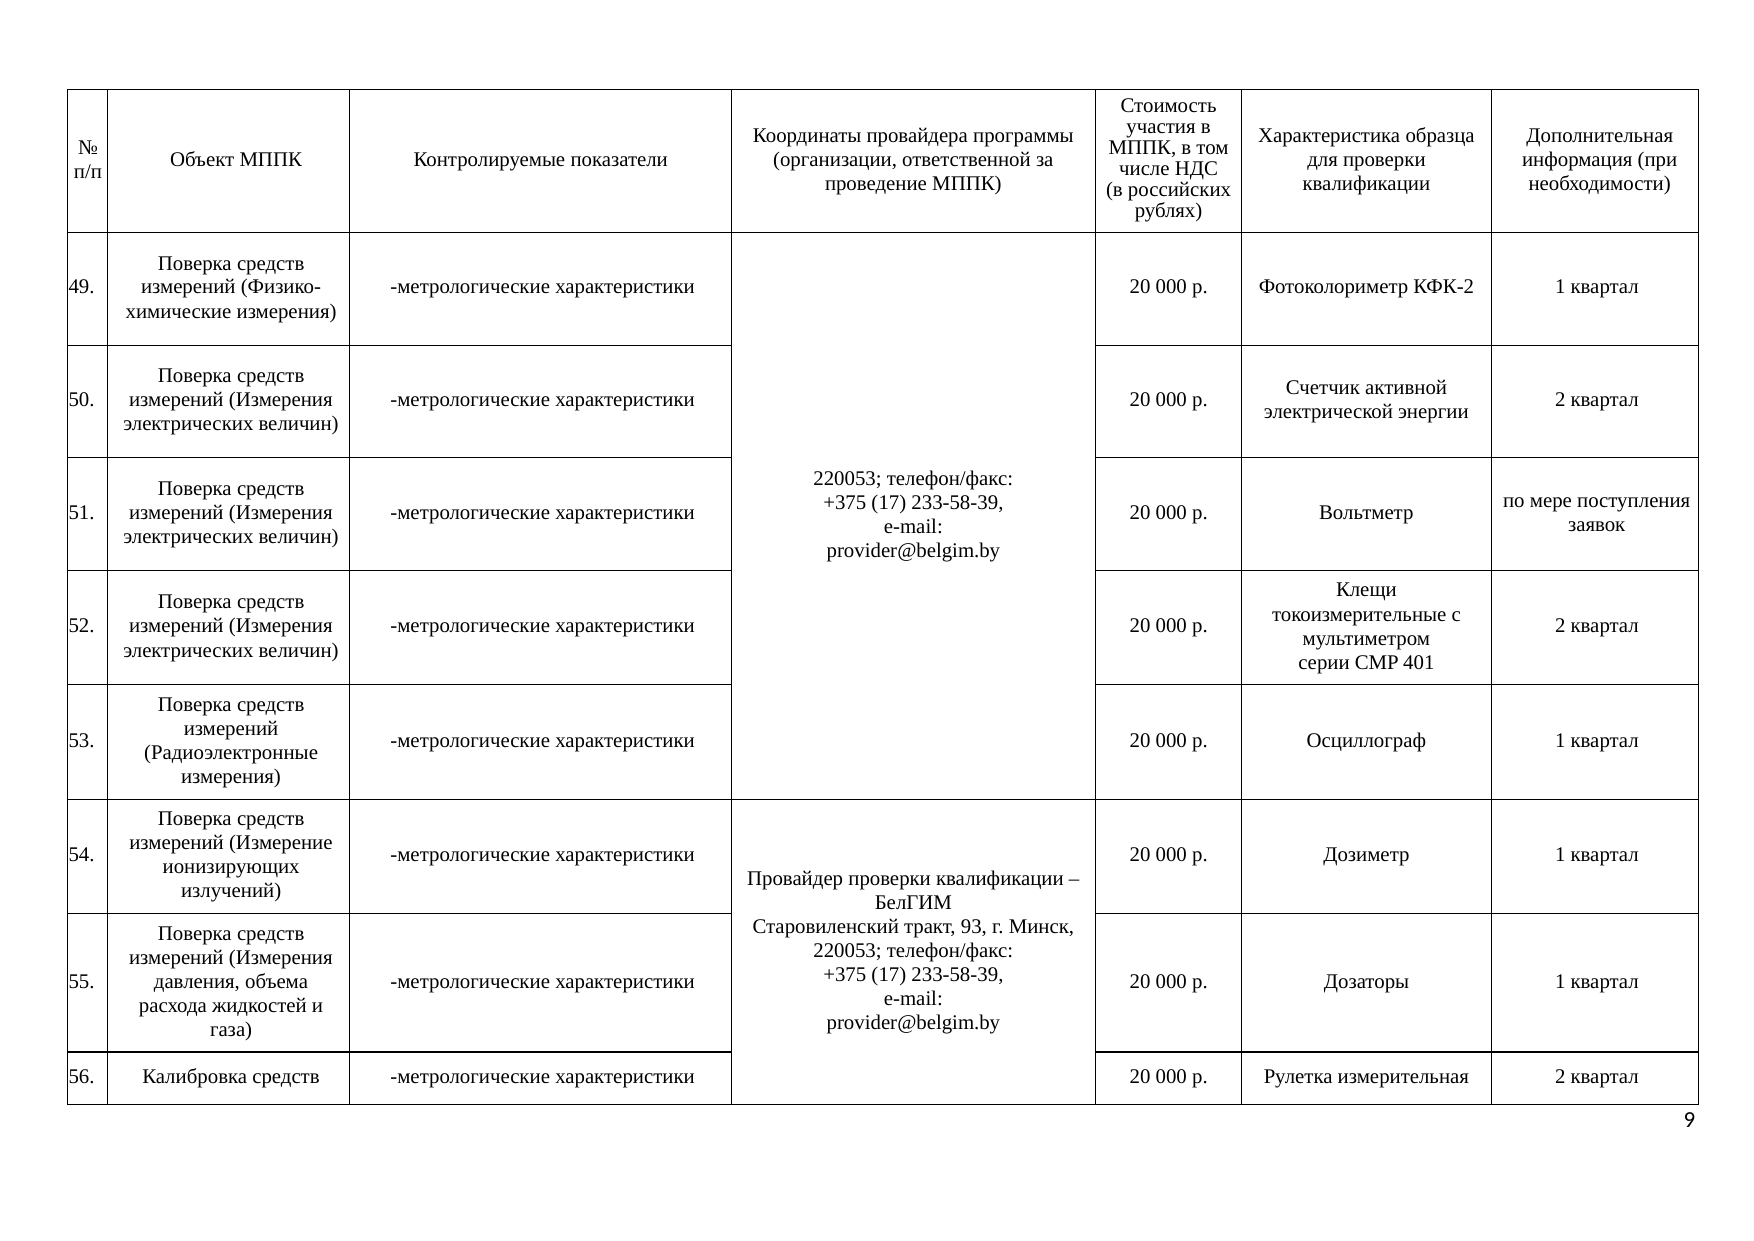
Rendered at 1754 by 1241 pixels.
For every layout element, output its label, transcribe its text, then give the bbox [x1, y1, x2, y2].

table_cell [68, 346, 107, 457]
table_cell Фотоколориметр КФК-2 [1242, 233, 1491, 344]
table_cell -метрологические характеристики [350, 346, 731, 457]
table_header Объект МППК [108, 90, 349, 232]
table_cell -метрологические характеристики [350, 233, 731, 344]
table_cell 2 квартал [1492, 1053, 1698, 1104]
table_cell Вольтметр [1242, 458, 1491, 570]
table_cell Счетчик активной электрической энергии [1242, 346, 1491, 457]
table_cell Поверка средств измерений (Измерения электрических величин) [108, 458, 349, 570]
table_cell -метрологические характеристики [350, 458, 731, 570]
table_cell Дозаторы [1242, 914, 1491, 1051]
table_cell -метрологические характеристики [350, 571, 731, 684]
table_cell Дозиметр [1242, 800, 1491, 913]
table_cell по мере поступления заявок [1492, 458, 1698, 570]
table_cell -метрологические характеристики [350, 685, 731, 799]
table_cell -метрологические характеристики [350, 1053, 731, 1104]
table_cell [68, 233, 107, 344]
table_cell 20 000 р. [1096, 1053, 1241, 1104]
table_cell [68, 800, 107, 913]
table_header № п/п [68, 90, 107, 232]
table_cell 20 000 р. [1096, 571, 1241, 684]
table_cell Поверка средств измерений (Физико-химические измерения) [108, 233, 349, 344]
table_cell [68, 571, 107, 684]
table_cell Поверка средств измерений (Измерения давления, объема расхода жидкостей и газа) [108, 914, 349, 1051]
table_header Контролируемые показатели [350, 90, 731, 232]
table_cell 1 квартал [1492, 233, 1698, 344]
table_cell Поверка средств измерений (Радиоэлектронные измерения) [108, 685, 349, 799]
table_cell Провайдер проверки квалификации – БелГИМ Старовиленский тракт, 93, г. Минск, 220053; телефон/факс: +375 (17) 233-58-39, e-mail: provider@belgim.by [732, 914, 1095, 1104]
table_cell Рулетка измерительная [1242, 1053, 1491, 1104]
table_cell 1 квартал [1492, 914, 1698, 1051]
table_cell [68, 685, 107, 799]
table_cell Поверка средств измерений (Измерения электрических величин) [108, 346, 349, 457]
table_cell 1 квартал [1492, 685, 1698, 799]
table_cell 20 000 р. [1096, 914, 1241, 1051]
table_cell 20 000 р. [1096, 685, 1241, 799]
table_cell [68, 1053, 107, 1104]
table_cell Осциллограф [1242, 685, 1491, 799]
table_cell Провайдер проверки квалификации – БелГИМ Старовиленский тракт, 93, г. Минск, 220053; телефон/факс: +375 (17) 233-58-39, e-mail: provider@belgim.by [732, 800, 1095, 913]
table_header Стоимость участия в МППК, в том числе НДС (в российских рублях) [1096, 90, 1241, 232]
table_cell 20 000 р. [1096, 346, 1241, 457]
table_header Дополнительная информация (при необходимости) [1492, 90, 1698, 232]
table_cell Поверка средств измерений (Измерения электрических величин) [108, 571, 349, 684]
table_cell 20 000 р. [1096, 458, 1241, 570]
table_cell [68, 914, 107, 1051]
table_cell 2 квартал [1492, 571, 1698, 684]
table_cell 1 квартал [1492, 800, 1698, 913]
table_cell Клещи токоизмерительные с мультиметром серии CMP 401 [1242, 571, 1491, 684]
table_cell [68, 458, 107, 570]
table_header Координаты провайдера программы (организации, ответственной за проведение МППК) [732, 90, 1095, 232]
table_cell 2 квартал [1492, 346, 1698, 457]
table_cell Провайдер проверки квалификации – БелГИМ Старовиленский тракт, 93, г. Минск, 220053; телефон/факс: +375 (17) 233-58-39, e-mail: provider@belgim.by [732, 233, 1095, 799]
table_cell Поверка средств измерений (Измерение ионизирующих излучений) [108, 800, 349, 913]
table_cell -метрологические характеристики [350, 914, 731, 1051]
table_cell Калибровка средств измерений (Измерения геометрических величин) [108, 1053, 349, 1104]
table_header Характеристика образца для проверки квалификации [1242, 90, 1491, 232]
table_cell 20 000 р. [1096, 800, 1241, 913]
table_cell 20 000 р. [1096, 233, 1241, 344]
table_cell -метрологические характеристики [350, 800, 731, 913]
